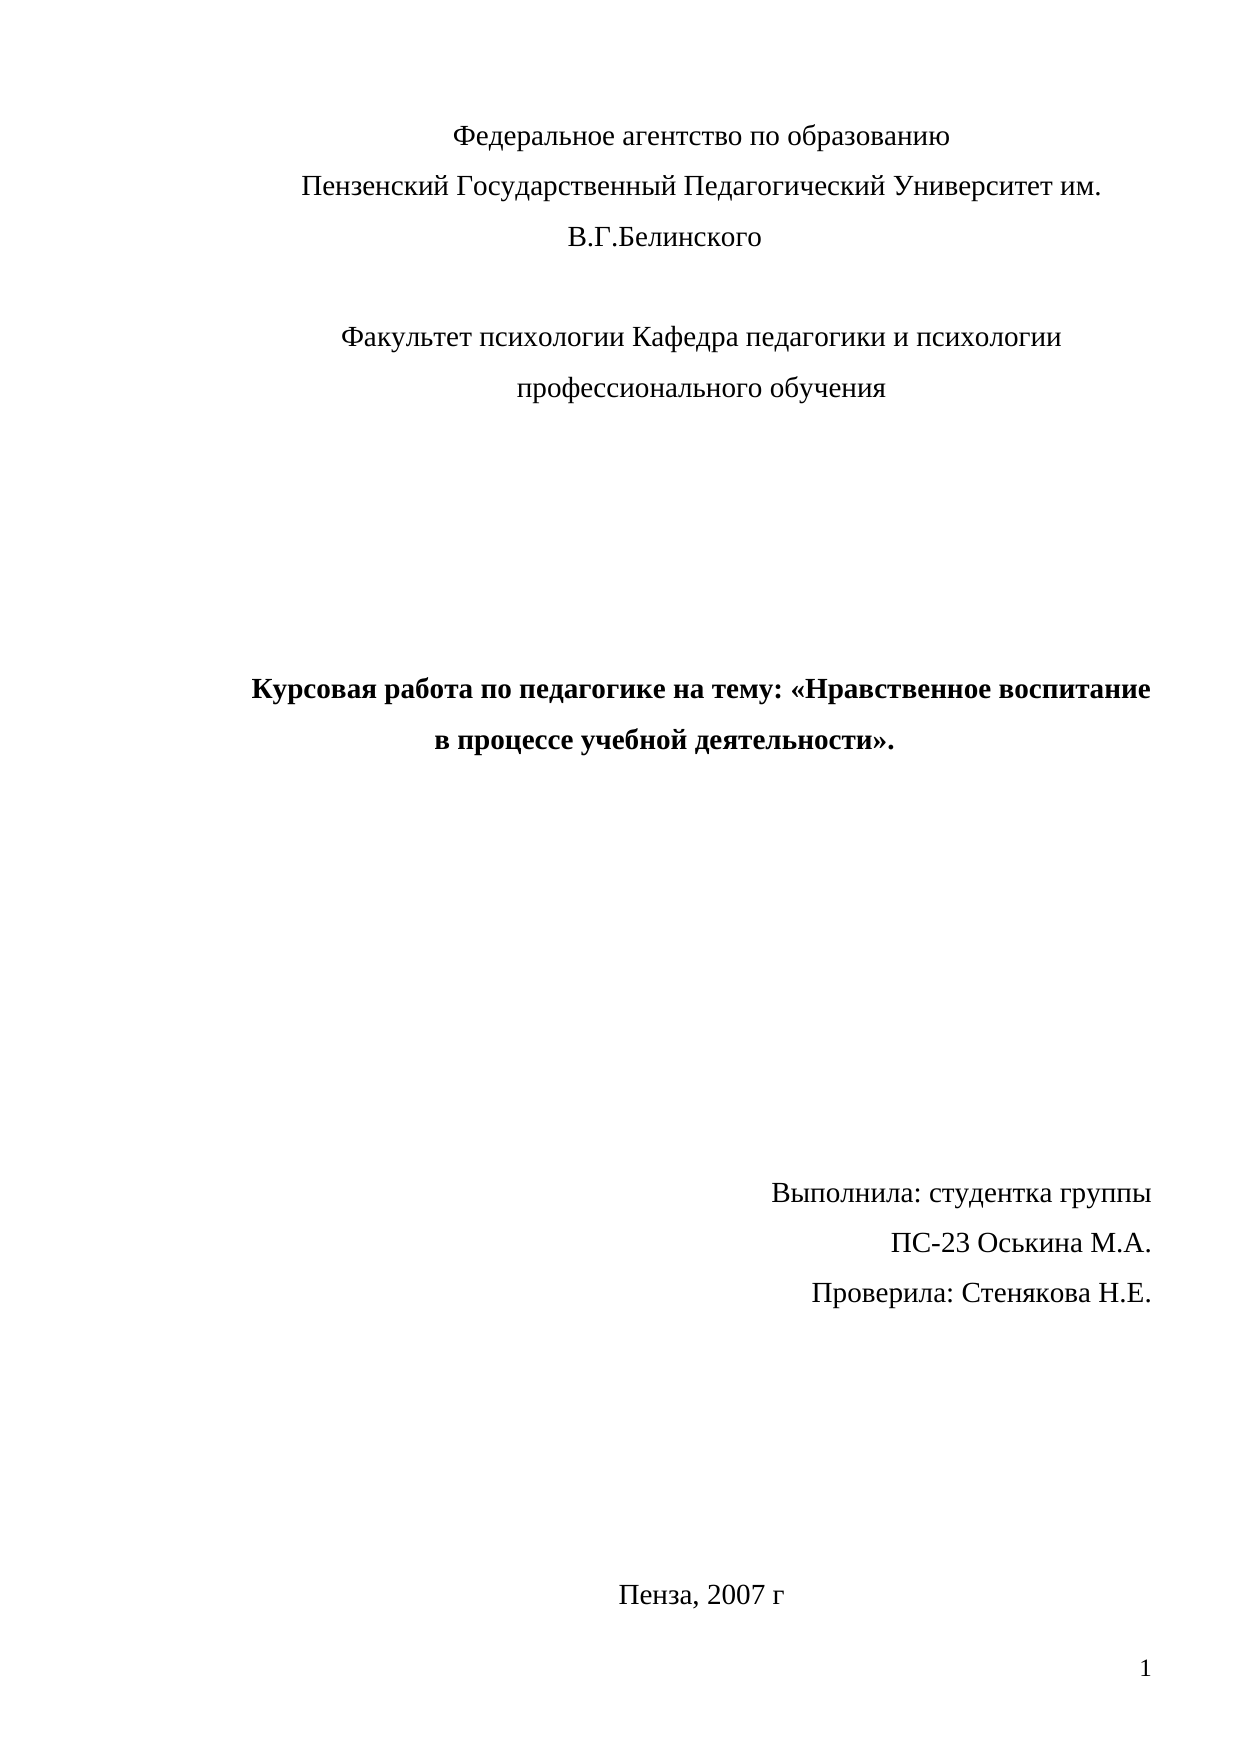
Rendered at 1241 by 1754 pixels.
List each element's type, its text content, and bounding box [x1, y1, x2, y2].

text Проверила: Стенякова Н.Е. [177, 1275, 1152, 1309]
text профессионального обучения [177, 370, 1152, 403]
text Факультет психологии Кафедра педагогики и психологии [177, 319, 1152, 353]
text ПС-23 Оськина М.А. [177, 1225, 1152, 1258]
text Пенза, 2007 г [177, 1577, 1152, 1611]
text Курсовая работа по педагогике на тему: «Нравственное воспитание в процессе учебной деятельности». [177, 672, 1152, 755]
text Выполнила: студентка группы [177, 1175, 1152, 1208]
text Пензенский Государственный Педагогический Университет им. В.Г.Белинского [177, 168, 1152, 252]
text Федеральное агентство по образованию [177, 118, 1152, 152]
